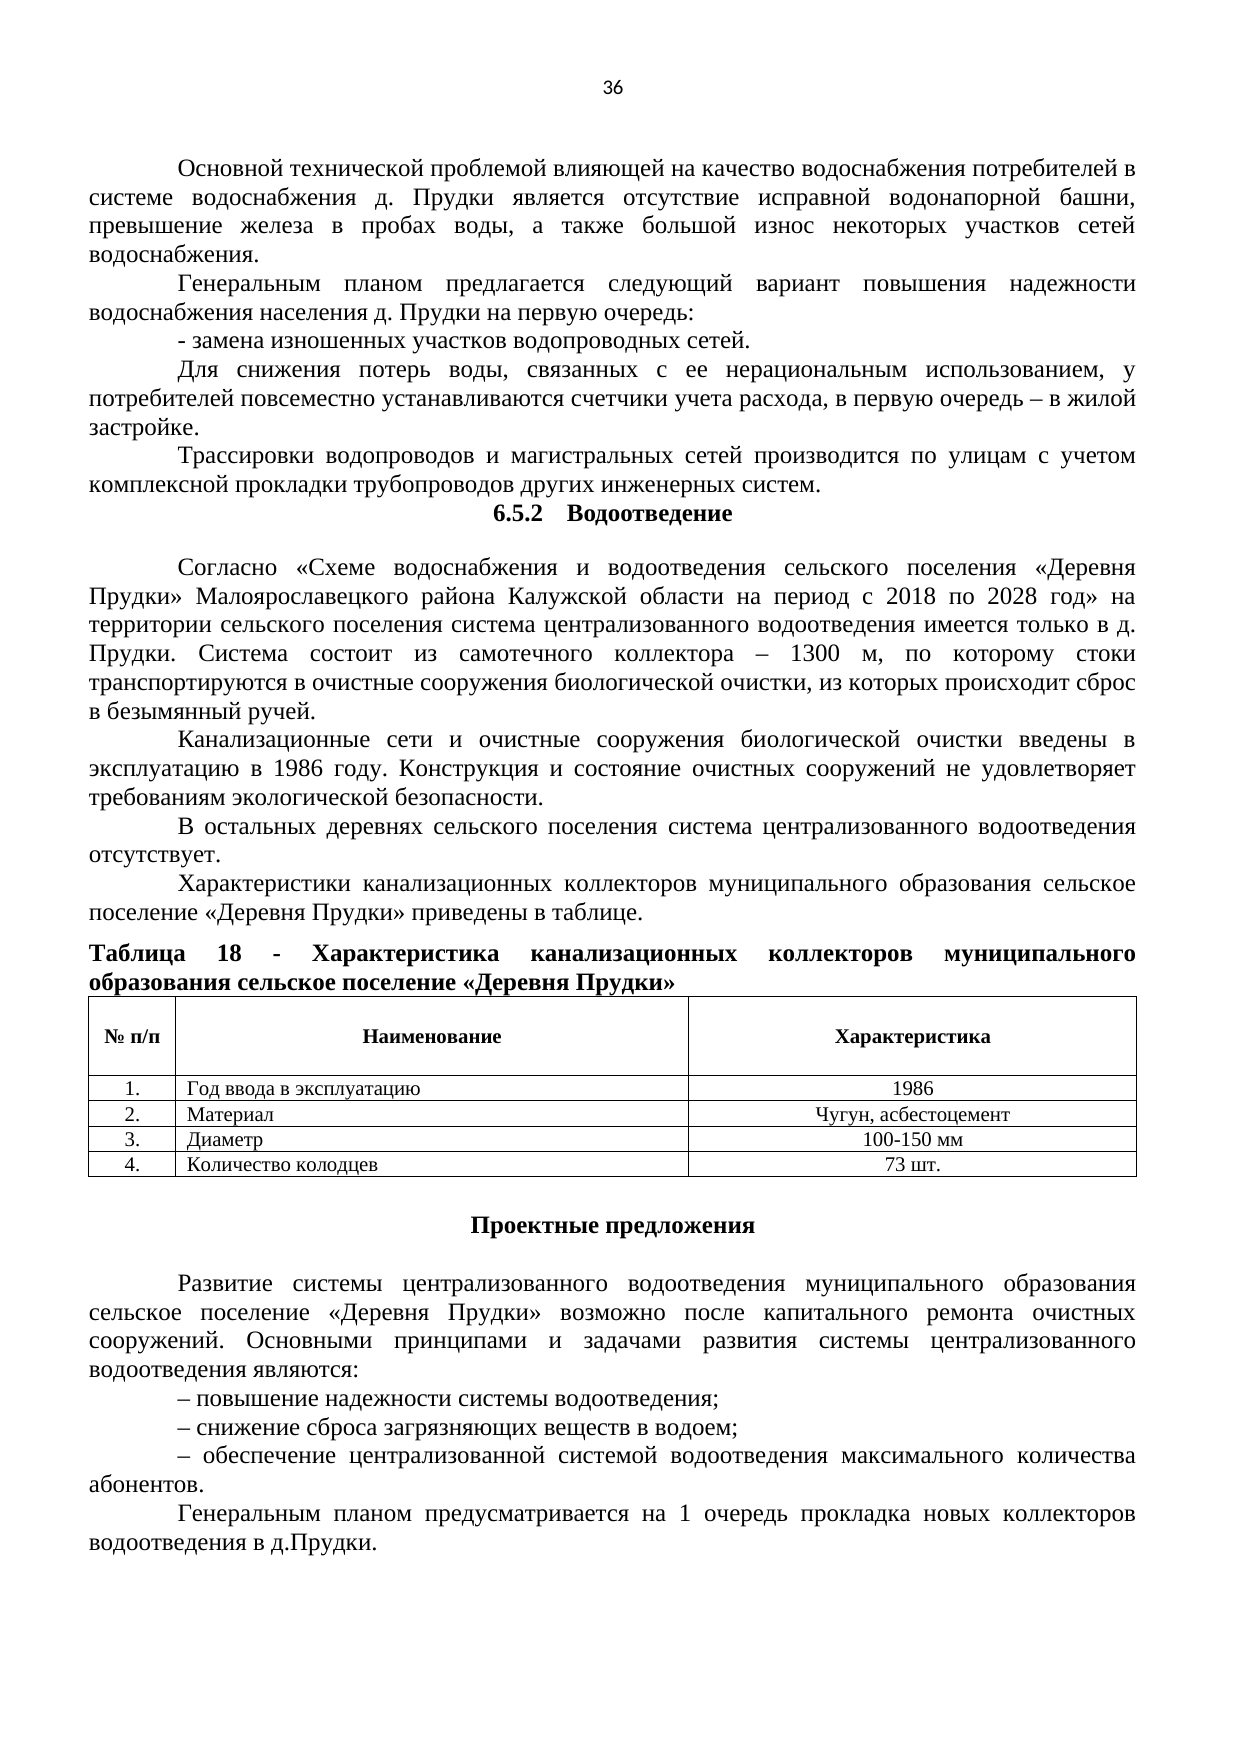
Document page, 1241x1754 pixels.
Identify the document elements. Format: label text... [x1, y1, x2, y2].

text Трассировки водопроводов и магистральных сетей производится по улицам с учетом комплексной прокладки трубопроводов других инженерных систем. [89, 441, 1137, 498]
text Характеристики канализационных коллекторов муниципального образования сельское поселение «Деревня Прудки» приведены в таблице. [89, 868, 1137, 926]
table_cell 100- [689, 1127, 1136, 1151]
text – снижение сброса загрязняющих веществ в водоем; [89, 1412, 1137, 1440]
text Согласно «Схеме водоснабжения и водоотведения сельского поселения «Деревня Прудки» Малоярославецкого района Калужской области на период с 2018 по 2028 год» на территории сельского поселения система централизованного водоотведения имеется только в д. Прудки. Система состоит из самотечного коллектора – , по которому стоки транспортируются в очистные сооружения биологической очистки, из которых происходит сброс в безымянный ручей. [89, 552, 1137, 724]
table_cell 1. [89, 1076, 175, 1100]
text – повышение надежности системы водоотведения; [89, 1383, 1137, 1412]
table_header № п/п [89, 997, 175, 1075]
table_header Наименование [176, 997, 688, 1075]
text – обеспечение централизованной системой водоотведения максимального количества абонентов. [89, 1440, 1137, 1498]
table_cell Материал [176, 1101, 688, 1126]
table_cell 1986 [689, 1076, 1136, 1100]
table_cell 4. [89, 1152, 175, 1176]
table_cell 3. [89, 1127, 175, 1151]
table_cell 73 шт. [689, 1152, 1136, 1176]
list Водоотведение [89, 498, 1137, 527]
text Таблица 18 - Характеристика канализационных коллекторов муниципального образования сельское поселение «Деревня Прудки» [89, 938, 1137, 996]
table_header Характеристика [689, 997, 1136, 1075]
text Генеральным планом предусматривается на 1 очередь прокладка новых коллекторов водоотведения в д.Прудки. [89, 1498, 1137, 1555]
table_cell 2. [89, 1101, 175, 1126]
table_cell Диаметр [176, 1127, 688, 1151]
text Развитие системы централизованного водоотведения муниципального образования сельское поселение «Деревня Прудки» возможно после капитального ремонта очистных сооружений. Основными принципами и задачами развития системы централизованного водоотведения являются: [89, 1268, 1137, 1383]
text Основной технической проблемой влияющей на качество водоснабжения потребителей в системе водоснабжения д. Прудки является отсутствие исправной водонапорной башни, превышение железа в пробах воды, а также большой износ некоторых участков сетей водоснабжения. [89, 153, 1137, 268]
text Канализационные сети и очистные сооружения биологической очистки введены в эксплуатацию в 1986 году. Конструкция и состояние очистных сооружений не удовлетворяет требованиям экологической безопасности. [89, 724, 1137, 811]
table_cell Год ввода в эксплуатацию [176, 1076, 688, 1100]
table_cell Чугун, асбестоцемент [689, 1101, 1136, 1126]
text В остальных деревнях сельского поселения система централизованного водоотведения отсутствует. [89, 811, 1137, 868]
text Для снижения потерь воды, связанных с ее нерациональным использованием, у потребителей повсеместно устанавливаются счетчики учета расхода, в первую очередь – в жилой застройке. [89, 354, 1137, 441]
text Проектные предложения [89, 1210, 1137, 1239]
text - замена изношенных участков водопроводных сетей. [89, 326, 1137, 354]
text Генеральным планом предлагается следующий вариант повышения надежности водоснабжения населения д. Прудки на первую очередь: [89, 268, 1137, 326]
table_cell Количество колодцев [176, 1152, 688, 1176]
